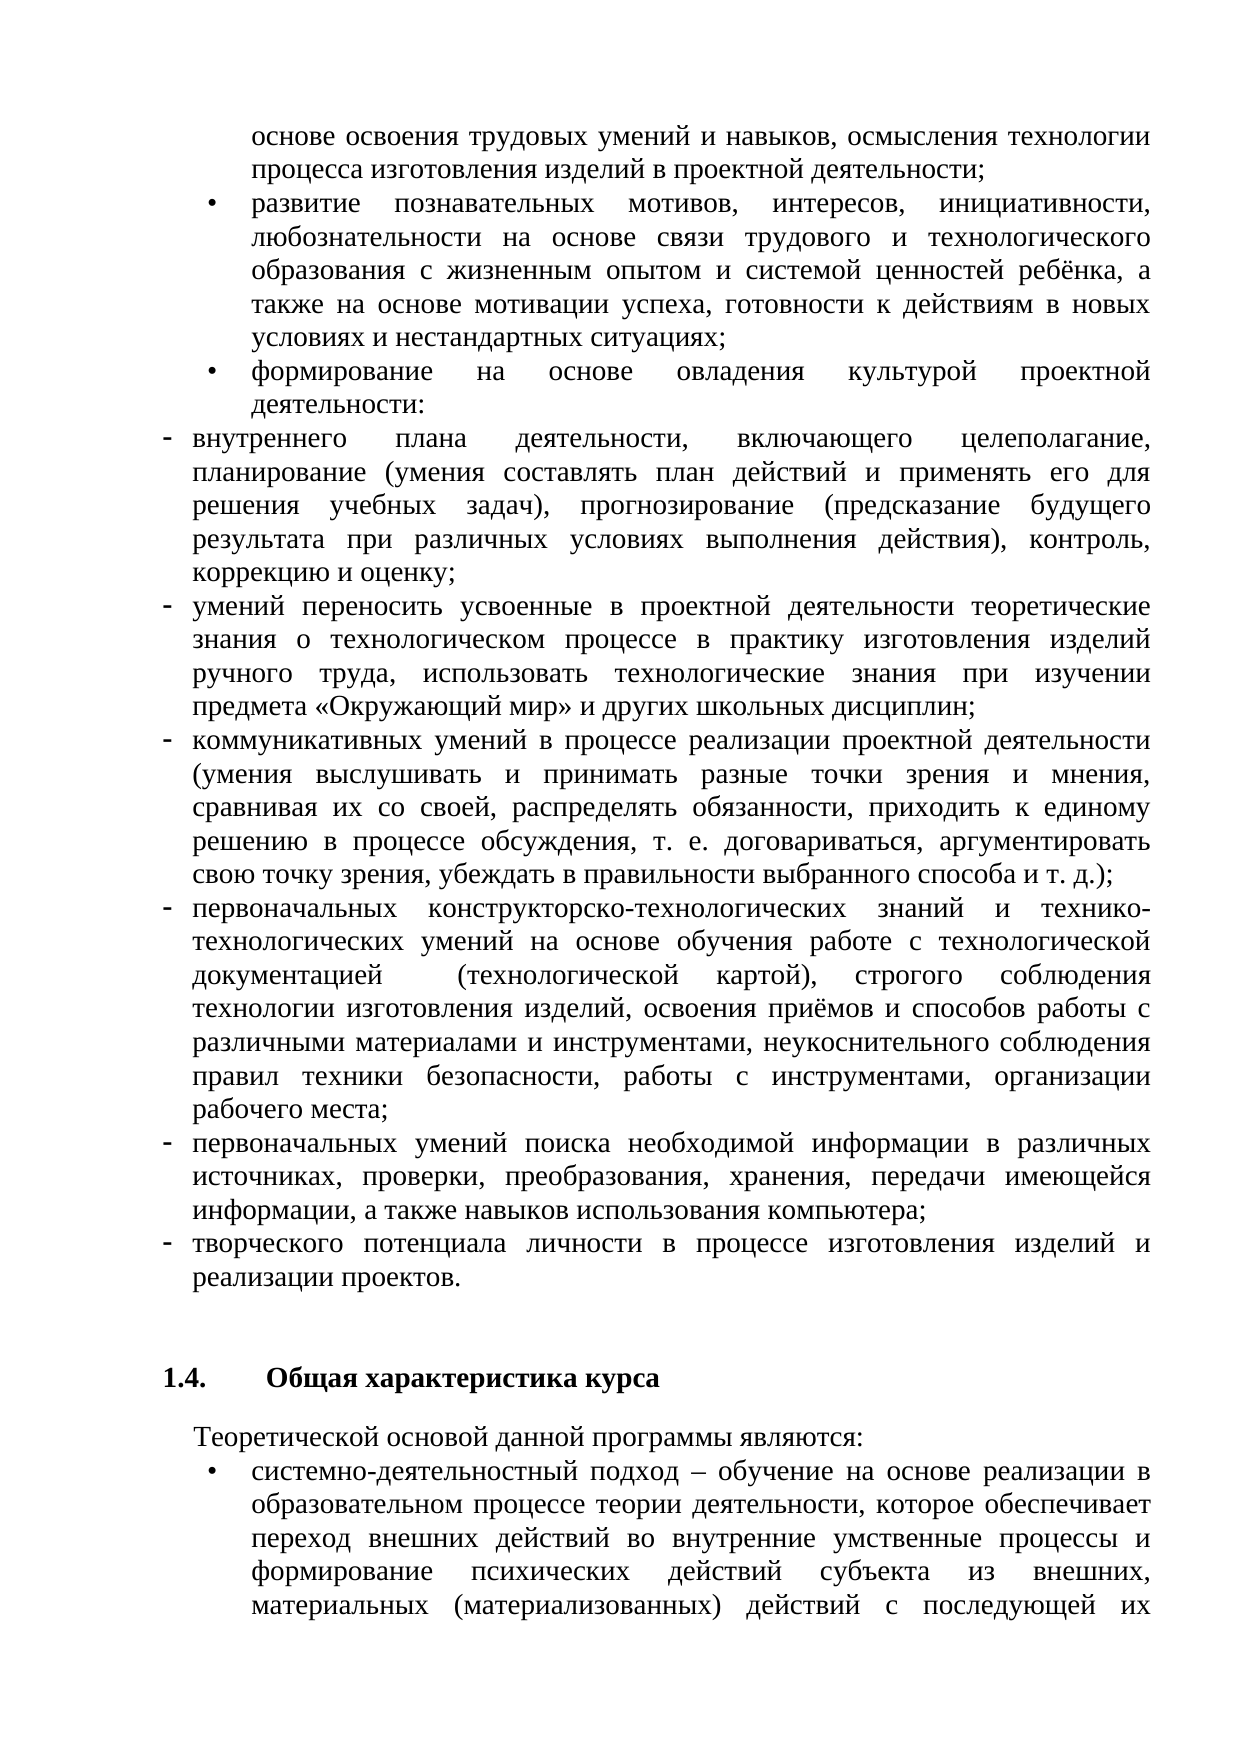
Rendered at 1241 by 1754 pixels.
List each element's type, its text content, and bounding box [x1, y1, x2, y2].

list коммуникативных умений в процессе реализации проектной деятельности (умения выслушивать и принимать разные точки зрения и мнения, сравнивая их со своей, распределять обязанности, приходить к единому решению в процессе обсуждения, т. е. договариваться, аргументировать свою точку зрения, убеждать в правильности выбранного способа и т. д.); [162, 722, 1152, 890]
list развитие познавательных мотивов, интересов, инициативности, любознательности на основе связи трудового и технологического образования с жизненным опытом и системой ценностей ребёнка, а также на основе мотивации успеха, готовности к действиям в новых условиях и нестандартных ситуациях; [207, 185, 1152, 353]
text Теоретической основой данной программы являются: [118, 1419, 1152, 1453]
list внутреннего плана деятельности, включающего целеполагание, планирование (умения составлять план действий и применять его для решения учебных задач), прогнозирование (предсказание будущего результата при различных условиях выполнения действия), контроль, коррекцию и оценку; [162, 420, 1152, 588]
list Общая характеристика курса [162, 1360, 1152, 1393]
list умений переносить усвоенные в проектной деятельности теоретические знания о технологическом процессе в практику изготовления изделий ручного труда, использовать технологические знания при изучении предмета «Окружающий мир» и других школьных дисциплин; [162, 588, 1152, 722]
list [207, 118, 1152, 185]
list формирование на основе овладения культурой проектной деятельности: [207, 353, 1152, 420]
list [207, 1453, 1152, 1620]
list творческого потенциала личности в процессе изготовления изделий и реализации проектов. [162, 1226, 1152, 1293]
list первоначальных конструкторско-технологических знаний и технико-технологических умений на основе обучения работе с технологической документацией (технологической картой), строгого соблюдения технологии изготовления изделий, освоения приёмов и способов работы с различными материалами и инструментами, неукоснительного соблюдения правил техники безопасности, работы с инструментами, организации рабочего места; [162, 890, 1152, 1125]
list первоначальных умений поиска необходимой информации в различных источниках, проверки, преобразования, хранения, передачи имеющейся информации, а также навыков использования компьютера; [162, 1125, 1152, 1226]
